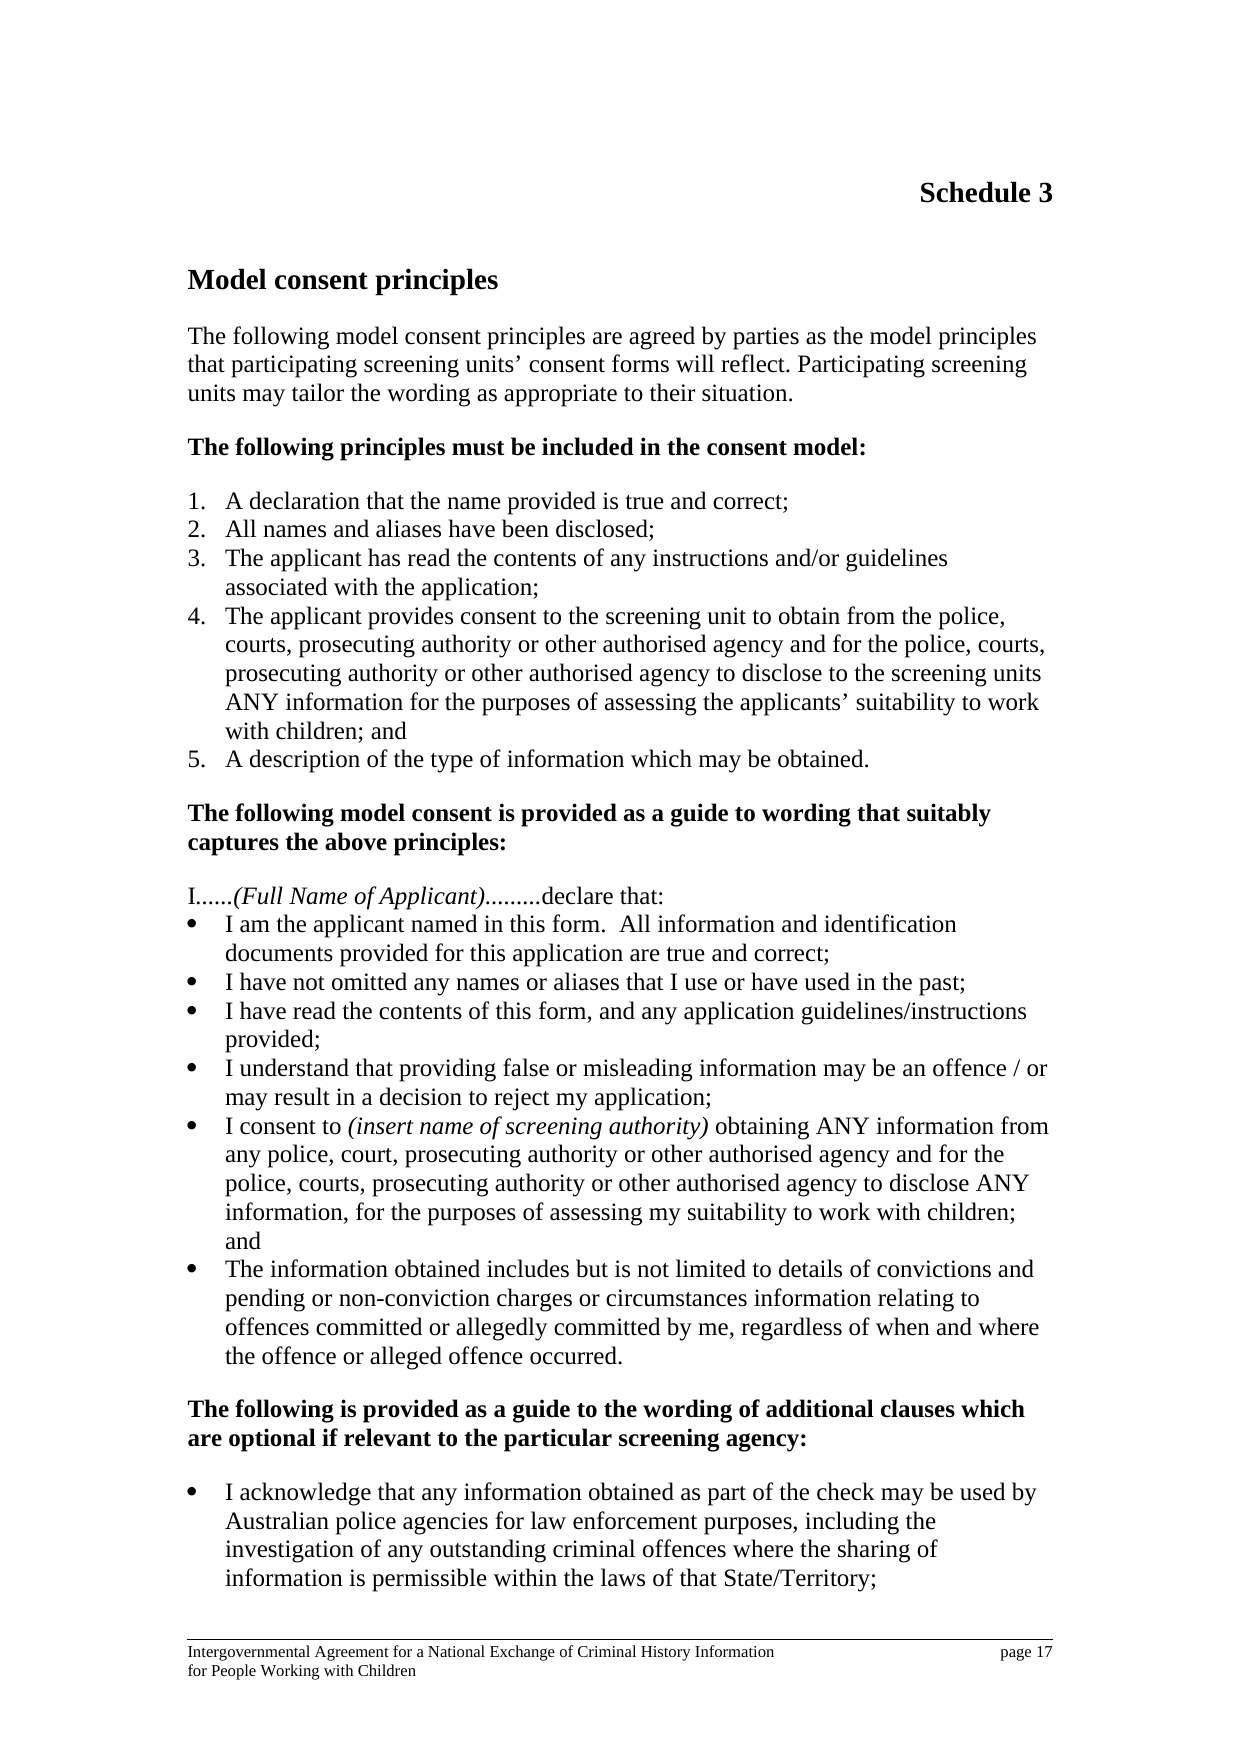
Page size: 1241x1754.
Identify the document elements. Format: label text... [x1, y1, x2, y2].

list All names and aliases have been disclosed; [187, 514, 1050, 543]
list I am the applicant named in this form. All information and identification documents provided for this application are true and correct; [187, 909, 1053, 967]
list The information obtained includes but is not limited to details of convictions and pending or non-conviction charges or circumstances information relating to offences committed or allegedly committed by me, regardless of when and where the offence or alleged offence occurred. [187, 1254, 1053, 1369]
list I understand that providing false or misleading information may be an offence / or may result in a decision to reject my application; [187, 1053, 1053, 1111]
list A declaration that the name provided is true and correct; [187, 486, 1050, 514]
list The applicant has read the contents of any instructions and/or guidelines associated with the application; [187, 543, 1050, 601]
list The applicant provides consent to the screening unit to obtain from the police, courts, prosecuting authority or other authorised agency and for the police, courts, prosecuting authority or other authorised agency to disclose to the screening units ANY information for the purposes of assessing the applicants’ suitability to work with children; and [187, 601, 1050, 744]
list I consent to (insert name of screening authority) obtaining ANY information from any police, court, prosecuting authority or other authorised agency and for the police, courts, prosecuting authority or other authorised agency to disclose ANY information, for the purposes of assessing my suitability to work with children; and [187, 1111, 1053, 1254]
list Schedule 3 [187, 175, 1053, 237]
text The following principles must be included in the consent model: [187, 432, 957, 461]
text The following model consent is provided as a guide to wording that suitably captures the above principles: [187, 798, 1053, 856]
text The following model consent principles are agreed by parties as the model principles that participating screening units’ consent forms will reflect. Participating screening units may tailor the wording as appropriate to their situation. [187, 321, 1053, 407]
list A description of the type of information which may be obtained. [187, 744, 1050, 773]
text Model consent principles [187, 262, 1053, 296]
list I have read the contents of this form, and any application guidelines/instructions provided; [187, 996, 1053, 1053]
text I......(Full Name of Applicant).........declare that: [187, 881, 1053, 909]
list I have not omitted any names or aliases that I use or have used in the past; [187, 967, 1053, 996]
list I acknowledge that any information obtained as part of the check may be used by Australian police agencies for law enforcement purposes, including the investigation of any outstanding criminal offences where the sharing of information is permissible within the laws of that State/Territory; [187, 1477, 1050, 1592]
text The following is provided as a guide to the wording of additional clauses which are optional if relevant to the particular screening agency: [187, 1394, 1050, 1452]
